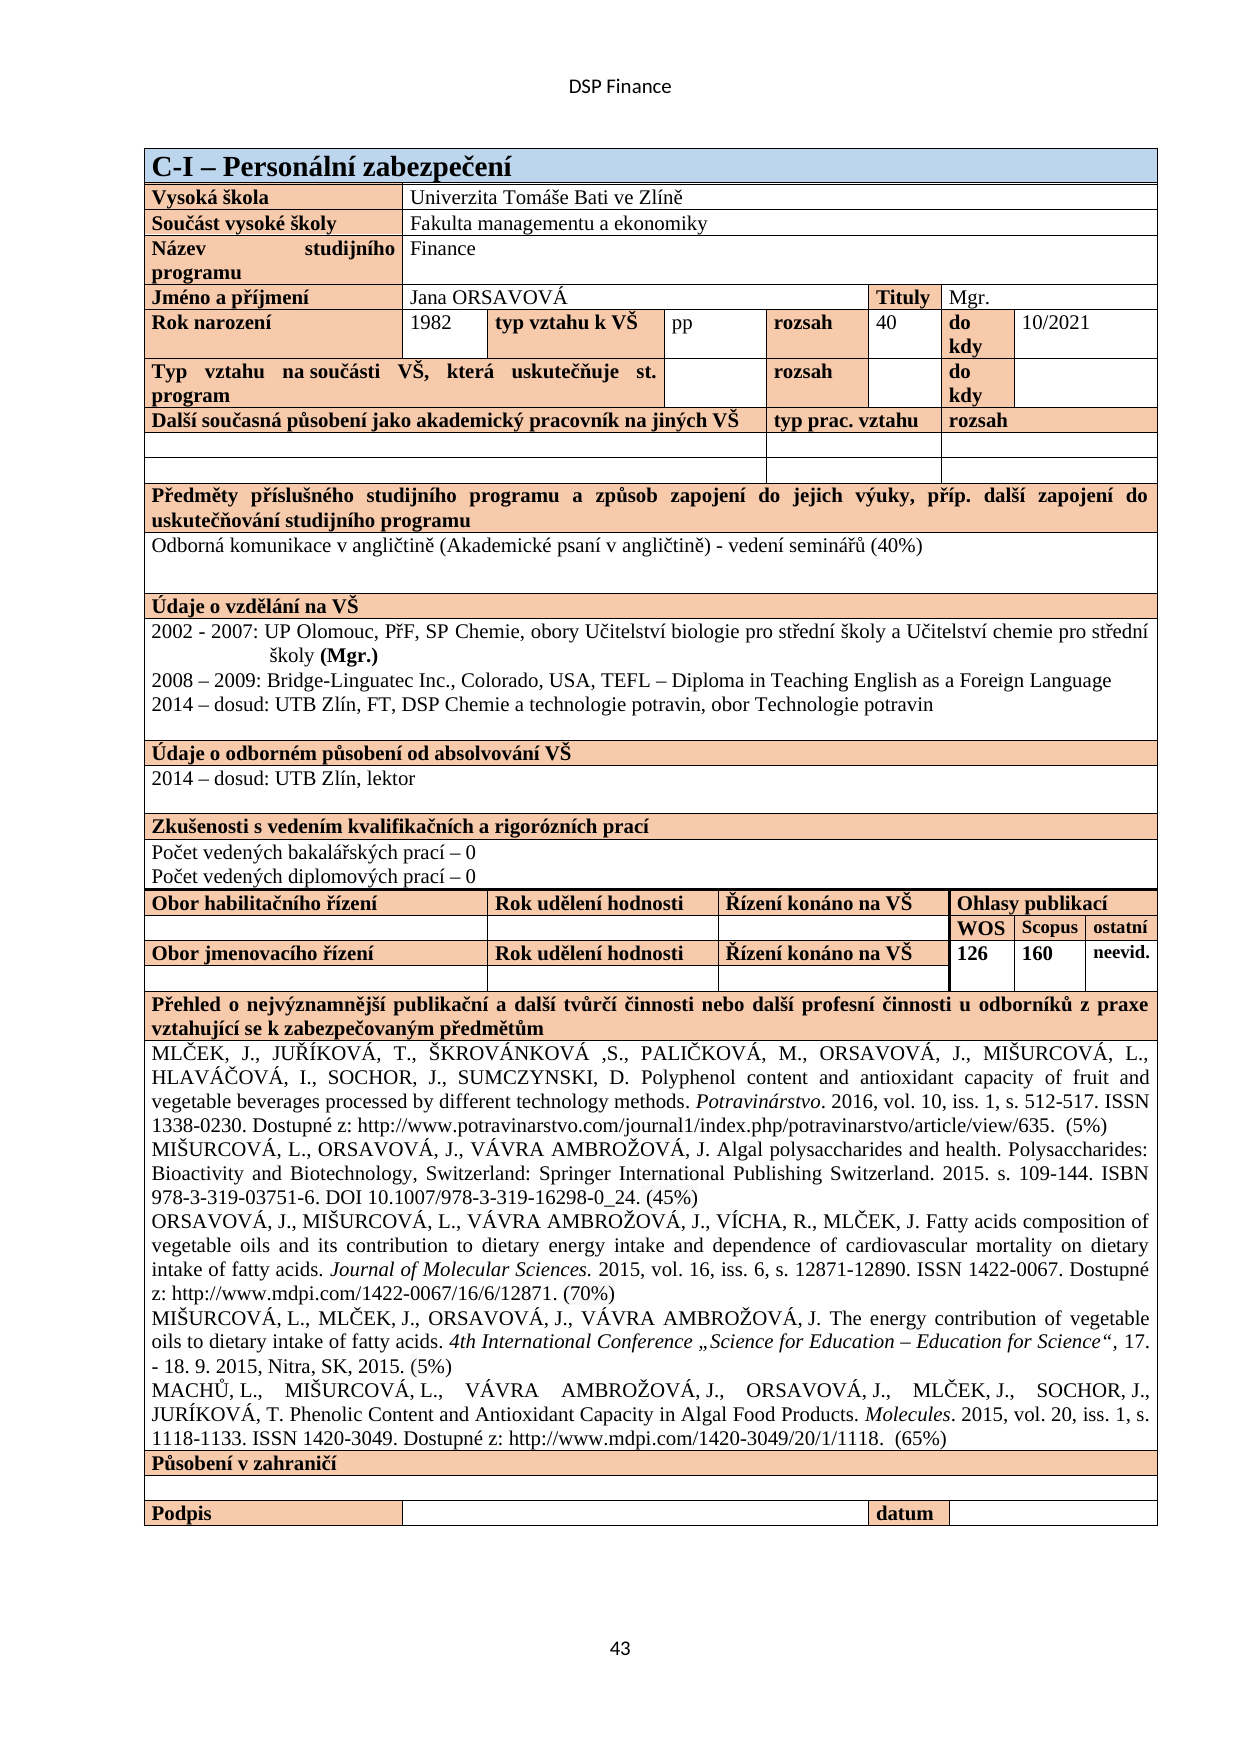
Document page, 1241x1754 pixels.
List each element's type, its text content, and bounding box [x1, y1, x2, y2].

table_cell 126 [951, 941, 1014, 991]
table_cell [145, 458, 766, 482]
table_cell Ohlasy publikací [951, 891, 1157, 915]
table_cell Údaje o vzdělání na VŠ [145, 594, 1157, 618]
table_cell Rok udělení hodnosti [488, 941, 718, 965]
table_cell [767, 458, 941, 482]
table_cell rozsah [767, 310, 868, 358]
table_cell 40 [869, 310, 941, 358]
table_cell Jana ORSAVOVÁ [403, 285, 868, 309]
table_header C-I – Personální zabezpečení [145, 149, 1157, 182]
table_cell [1015, 359, 1157, 407]
table_cell MLČEK, J., JUŘÍKOVÁ, T., ŠKROVÁNKOVÁ ,S., PALIČKOVÁ, M., ORSAVOVÁ, J., MIŠURCOVÁ, L., HLAVÁČOVÁ, I., SOCHOR, J., SUMCZYNSKI, D. Polyphenol content and antioxidant capacity of fruit and vegetable beverages processed by different technology methods. Potravinárstvo. 2016, vol. 10, iss. 1, s. 512-517. ISSN 1338-0230. Dostupné z: http://www.potravinarstvo.com/journal1/index.php/potravinarstvo/article/view/635. (5%) MIŠURCOVÁ, L., ORSAVOVÁ, J., VÁVRA AMBROŽOVÁ, J. Algal polysaccharides and health. Polysaccharides: Bioactivity and Biotechnology, Switzerland: Springer International Publishing Switzerland. 2015. s. 109-144. ISBN 978-3-319-03751-6. DOI 10.1007/978-3-319-16298-0_24. (45%) ORSAVOVÁ, J., MIŠURCOVÁ, L., VÁVRA AMBROŽOVÁ, J., VÍCHA, R., MLČEK, J. Fatty acids composition of vegetable oils and its contribution to dietary energy intake and dependence of cardiovascular mortality on dietary intake of fatty acids. Journal of Molecular Sciences. 2015, vol. 16, iss. 6, s. 12871-12890. ISSN 1422-0067. Dostupné z: http://www.mdpi.com/1422-0067/16/6/12871. (70%) Mišurcová, L., Mlček, J., Orsavová, J., Vávra Ambrožová, J. The energy contribution of vegetable oils to dietary intake of fatty acids. 4th International Conference „Science for Education – Education for Science“, 17. - 18. 9. 2015, Nitra, SK, 2015. (5%) Machů, L., Mišurcová, L., Vávra Ambrožová, J., Orsavová, J., Mlček, J., Sochor, J., Juríková, T. Phenolic Content and Antioxidant Capacity in Algal Food Products. Molecules. 2015, vol. 20, iss. 1, s. 1118-1133. ISSN 1420-3049. Dostupné z: http://www.mdpi.com/1420-3049/20/1/1118. (65%) [145, 1041, 1157, 1450]
table_cell Předměty příslušného studijního programu a způsob zapojení do jejich výuky, příp. další zapojení do uskutečňování studijního programu [145, 484, 1157, 532]
table_cell Řízení konáno na VŠ [719, 941, 948, 965]
table_cell Tituly [869, 285, 941, 309]
table_cell datum [869, 1501, 949, 1525]
table_cell Součást vysoké školy [145, 210, 402, 234]
table_cell [942, 458, 1157, 482]
table_cell Počet vedených bakalářských prací – 0 Počet vedených diplomových prací – 0 [145, 840, 1157, 888]
table_cell do kdy [942, 310, 1014, 358]
table_cell typ prac. vztahu [767, 408, 941, 432]
table_cell [145, 966, 487, 991]
table_cell Finance [403, 236, 1157, 284]
table_cell Vysoká škola [145, 185, 402, 209]
table_cell ostatní [1086, 916, 1157, 940]
table_cell Typ vztahu na součásti VŠ, která uskutečňuje st. program [145, 359, 664, 407]
table_cell 160 [1015, 941, 1085, 991]
table_cell neevid. [1086, 941, 1157, 991]
table_cell 10/2021 [1015, 310, 1157, 358]
table_cell [719, 916, 948, 940]
table_cell [145, 433, 766, 457]
table_cell Podpis [145, 1501, 402, 1525]
table_cell Obor habilitačního řízení [145, 891, 487, 915]
table_cell [403, 1501, 868, 1525]
table_cell [869, 359, 941, 407]
table_cell pp [665, 310, 766, 358]
table_cell Fakulta managementu a ekonomiky [403, 210, 1157, 234]
table_cell rozsah [767, 359, 868, 407]
table_cell Název studijního programu [145, 236, 402, 284]
table_cell Působení v zahraničí [145, 1451, 1157, 1475]
table_cell typ vztahu k VŠ [488, 310, 664, 358]
table_cell Údaje o odborném působení od absolvování VŠ [145, 741, 1157, 765]
table_cell [950, 1501, 1157, 1525]
table_cell 1982 [403, 310, 487, 358]
table_cell do kdy [942, 359, 1014, 407]
table_cell Řízení konáno na VŠ [719, 891, 948, 915]
table_cell Rok narození [145, 310, 402, 358]
table_cell 2002 - 2007: UP Olomouc, PřF, SP Chemie, obory Učitelství biologie pro střední školy a Učitelství chemie pro střední školy (Mgr.) 2008 – 2009: Bridge-Linguatec Inc., Colorado, USA, TEFL – Diploma in Teaching English as a Foreign Language 2014 – dosud: UTB Zlín, FT, DSP Chemie a technologie potravin, obor Technologie potravin [145, 619, 1157, 739]
table_cell Scopus [1015, 916, 1085, 940]
table_cell Zkušenosti s vedením kvalifikačních a rigorózních prací [145, 814, 1157, 839]
table_cell Přehled o nejvýznamnější publikační a další tvůrčí činnosti nebo další profesní činnosti u odborníků z praxe vztahující se k zabezpečovaným předmětům [145, 992, 1157, 1040]
table_cell [488, 966, 718, 991]
table_cell rozsah [942, 408, 1157, 432]
table_cell Další současná působení jako akademický pracovník na jiných VŠ [145, 408, 766, 432]
table_cell WOS [951, 916, 1014, 940]
table_cell [145, 1476, 1157, 1500]
table_cell 2014 – dosud: UTB Zlín, lektor [145, 766, 1157, 813]
table_cell [719, 966, 948, 991]
table_cell Rok udělení hodnosti [488, 891, 718, 915]
table_cell [488, 916, 718, 940]
table_cell Univerzita Tomáše Bati ve Zlíně [403, 185, 1157, 209]
table_cell [767, 433, 941, 457]
table_cell Odborná komunikace v angličtině (Akademické psaní v angličtině) - vedení seminářů (40%) [145, 533, 1157, 593]
table_cell Obor jmenovacího řízení [145, 941, 487, 965]
table_cell [665, 359, 766, 407]
table_cell Mgr. [942, 285, 1157, 309]
table_cell [145, 916, 487, 940]
table_cell [942, 433, 1157, 457]
table_cell Jméno a příjmení [145, 285, 402, 309]
